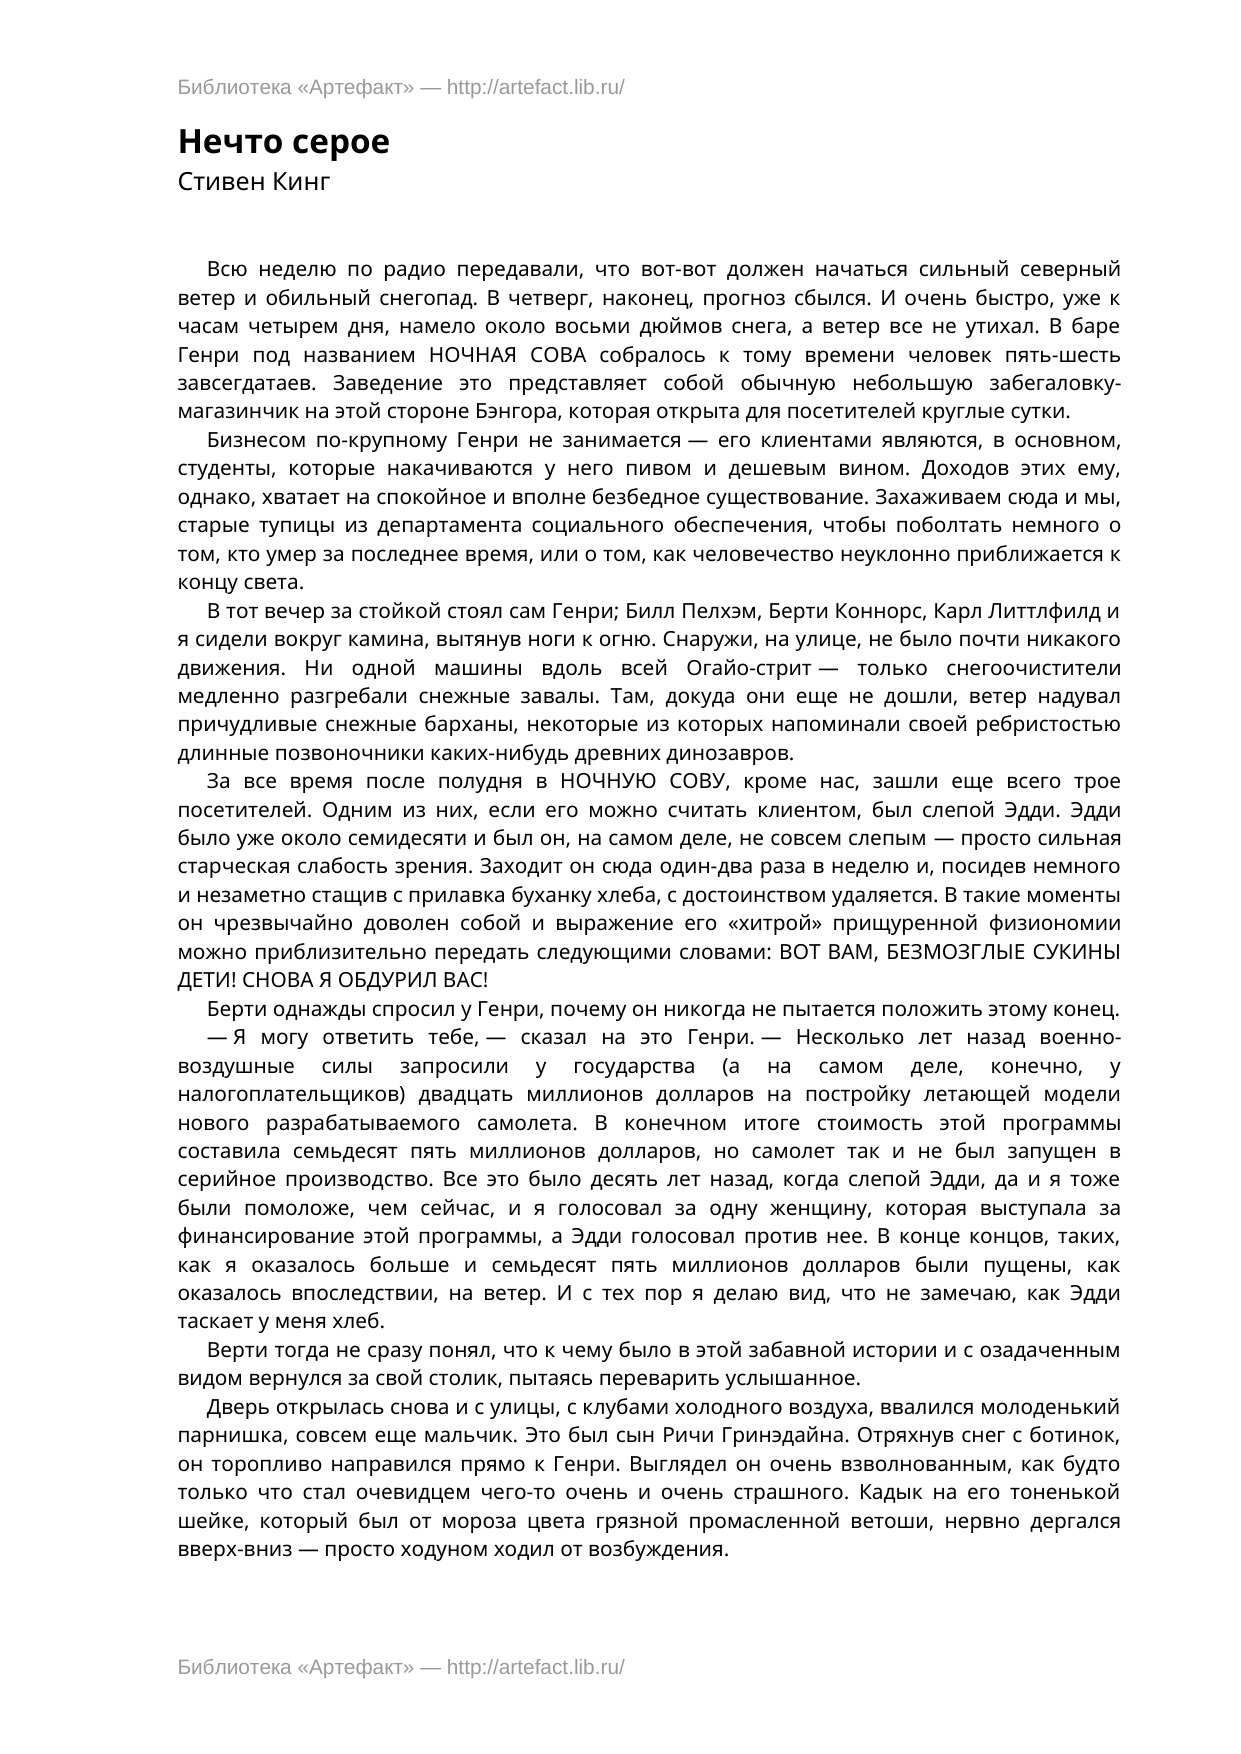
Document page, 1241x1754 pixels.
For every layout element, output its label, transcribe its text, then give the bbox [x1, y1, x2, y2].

text За все время после полудня в НОЧНУЮ СОВУ, кроме нас, зашли еще всего трое посетителей. Одним из них, если его можно считать клиентом, был слепой Эдди. Эдди было уже около семидесяти и был он, на самом деле, не совсем слепым — просто сильная старческая слабость зрения. Заходит он сюда один-два раза в неделю и, посидев немного и незаметно стащив с прилавка буханку хлеба, с достоинством удаляется. В такие моменты он чрезвычайно доволен собой и выражение его «хитрой» прищуренной физиономии можно приблизительно передать следующими словами: ВОТ ВАМ, БЕЗМОЗГЛЫЕ СУКИНЫ ДЕТИ! СНОВА Я ОБДУРИЛ ВАС! [177, 766, 1122, 994]
text Бизнесом по-крупному Генри не занимается — его клиентами являются, в основном, студенты, которые накачиваются у него пивом и дешевым вином. Доходов этих ему, однако, хватает на спокойное и вполне безбедное существование. Захаживаем сюда и мы, старые тупицы из департамента социального обеспечения, чтобы поболтать немного о том, кто умер за последнее время, или о том, как человечество неуклонно приближается к концу света. [177, 425, 1122, 596]
text Берти однажды спросил у Генри, почему он никогда не пытается положить этому конец. [177, 994, 1122, 1022]
text Всю неделю по радио передавали, что вот-вот должен начаться сильный северный ветер и обильный снегопад. В четверг, наконец, прогноз сбылся. И очень быстро, уже к часам четырем дня, намело около восьми дюймов снега, а ветер все не утихал. В баре Генри под названием НОЧНАЯ СОВА собралось к тому времени человек пять-шесть завсегдатаев. Заведение это представляет собой обычную небольшую забегаловку-магазинчик на этой стороне Бэнгора, которая открыта для посетителей круглые сутки. [177, 254, 1122, 425]
subtitle Нечто серое [177, 118, 1122, 163]
subtitle Стивен Кинг [177, 163, 1122, 198]
text В тот вечер за стойкой стоял сам Генри; Билл Пелхэм, Берти Коннорс, Карл Литтлфилд и я сидели вокруг камина, вытянув ноги к огню. Снаружи, на улице, не было почти никакого движения. Ни одной машины вдоль всей Огайо-стрит — только снегоочистители медленно разгребали снежные завалы. Там, докуда они еще не дошли, ветер надувал причудливые снежные барханы, некоторые из которых напоминали своей ребристостью длинные позвоночники каких-нибудь древних динозавров. [177, 596, 1122, 766]
text — Я могу ответить тебе, — сказал на это Генри. — Несколько лет назад военно-воздушные силы запросили у государства (а на самом деле, конечно, у налогоплательщиков) двадцать миллионов долларов на постройку летающей модели нового разрабатываемого самолета. В конечном итоге стоимость этой программы составила семьдесят пять миллионов долларов, но самолет так и не был запущен в серийное производство. Все это было десять лет назад, когда слепой Эдди, да и я тоже были помоложе, чем сейчас, и я голосовал за одну женщину, которая выступала за финансирование этой программы, а Эдди голосовал против нее. В конце концов, таких, как я оказалось больше и семьдесят пять миллионов долларов были пущены, как оказалось впоследствии, на ветер. И с тех пор я делаю вид, что не замечаю, как Эдди таскает у меня хлеб. [177, 1022, 1122, 1335]
text Дверь открылась снова и с улицы, с клубами холодного воздуха, ввалился молоденький парнишка, совсем еще мальчик. Это был сын Ричи Гринэдайна. Отряхнув снег с ботинок, он торопливо направился прямо к Генри. Выглядел он очень взволнованным, как будто только что стал очевидцем чего-то очень и очень страшного. Кадык на его тоненькой шейке, который был от мороза цвета грязной промасленной ветоши, нервно дергался вверх-вниз — просто ходуном ходил от возбуждения. [177, 1392, 1122, 1563]
text Верти тогда не сразу понял, что к чему было в этой забавной истории и с озадаченным видом вернулся за свой столик, пытаясь переварить услышанное. [177, 1335, 1122, 1392]
